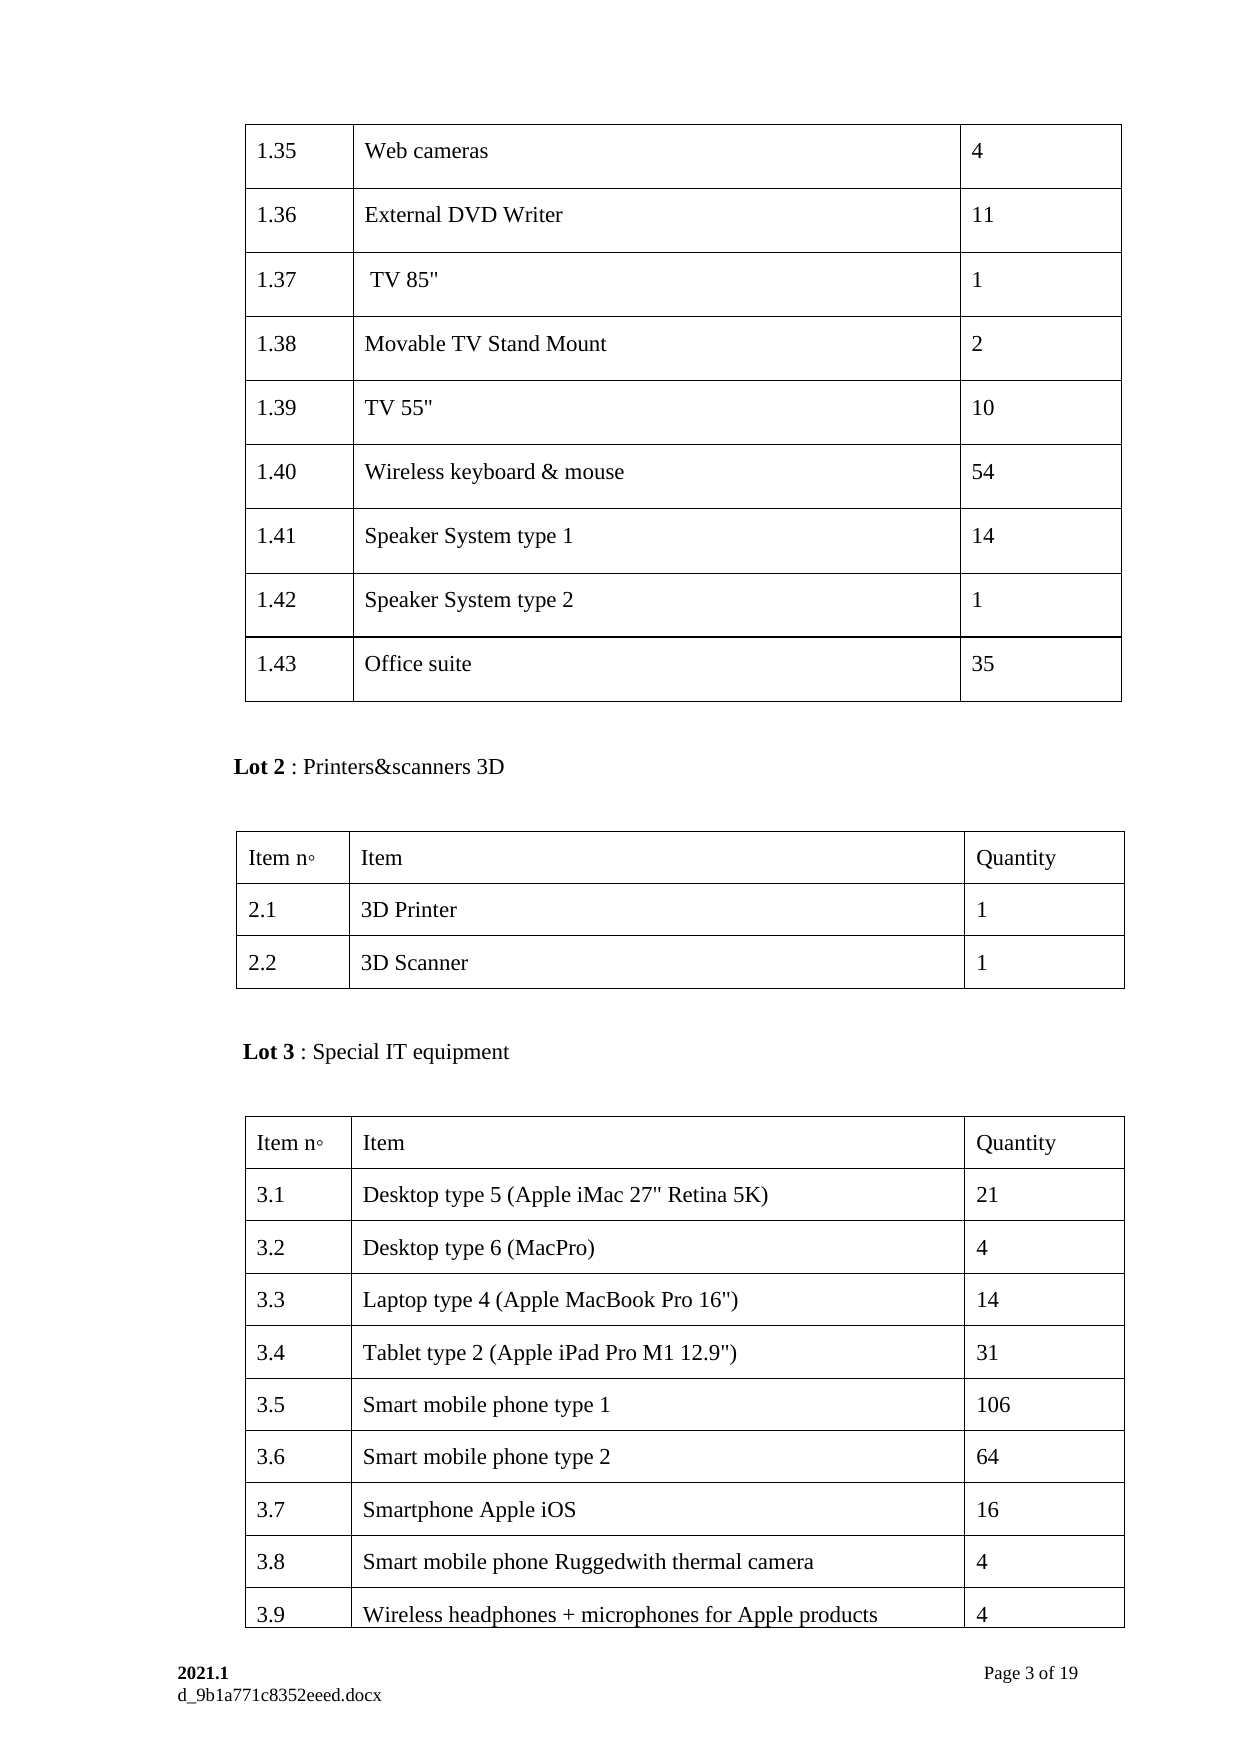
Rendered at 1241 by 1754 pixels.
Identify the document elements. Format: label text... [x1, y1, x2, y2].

table_cell 2 [961, 317, 1121, 380]
table_cell 14 [965, 1274, 1124, 1325]
table_cell Tablet type 2 (Apple iPad Pro M1 12.9") [352, 1326, 964, 1377]
table_cell 3D Scanner [350, 936, 964, 988]
table_cell 3.1 [246, 1169, 351, 1220]
table_cell 35 [961, 638, 1121, 701]
table_cell 64 [965, 1431, 1124, 1482]
table_cell External DVD Writer [354, 189, 960, 252]
table_header Item n◦ [237, 832, 349, 883]
table_cell Movable TV Stand Mount [354, 317, 960, 380]
table_cell Speaker System type 1 [354, 509, 960, 572]
table_cell 54 [961, 445, 1121, 508]
table_cell 3.9 [246, 1588, 351, 1627]
table_cell Wireless keyboard & mouse [354, 445, 960, 508]
table_cell TV 85" [354, 253, 960, 316]
table_cell 3.3 [246, 1274, 351, 1325]
table_cell 2.1 [237, 884, 349, 935]
table_cell 1.42 [246, 574, 353, 636]
table_cell 3.7 [246, 1483, 351, 1535]
table_cell Smart mobile phone type 1 [352, 1379, 964, 1430]
table_cell 1 [961, 574, 1121, 636]
text Lot 2 : Printers&scanners 3D [233, 753, 1092, 779]
table_cell 1.35 [246, 125, 353, 188]
table_cell 14 [961, 509, 1121, 572]
table_header Quantity [965, 832, 1124, 883]
table_cell 16 [965, 1483, 1124, 1535]
table_cell Smart mobile phone type 2 [352, 1431, 964, 1482]
table_header Item n◦ [246, 1117, 351, 1168]
table_cell 3D Printer [350, 884, 964, 935]
table_cell Speaker System type 2 [354, 574, 960, 636]
table_cell Web cameras [354, 125, 960, 188]
table_cell 1.36 [246, 189, 353, 252]
table_cell Smart mobile phone Ruggedwith thermal camera [352, 1536, 964, 1587]
table_cell TV 55" [354, 381, 960, 444]
table_cell 2.2 [237, 936, 349, 988]
table_header Item [350, 832, 964, 883]
table_cell Desktop type 6 (MacPro) [352, 1221, 964, 1273]
table_cell 1.41 [246, 509, 353, 572]
table_cell 10 [961, 381, 1121, 444]
table_cell 3.5 [246, 1379, 351, 1430]
table_cell 3.4 [246, 1326, 351, 1377]
list Lot 3 : Special IT equipment [243, 1038, 1092, 1064]
table_cell 1.38 [246, 317, 353, 380]
table_cell 1 [965, 936, 1124, 988]
table_cell 3.2 [246, 1221, 351, 1273]
table_cell 1 [961, 253, 1121, 316]
table_cell 11 [961, 189, 1121, 252]
table_header Item [352, 1117, 964, 1168]
table_cell 1.40 [246, 445, 353, 508]
table_cell 21 [965, 1169, 1124, 1220]
table_cell 3.6 [246, 1431, 351, 1482]
table_cell 4 [965, 1588, 1124, 1627]
table_cell 31 [965, 1326, 1124, 1377]
table_cell 106 [965, 1379, 1124, 1430]
table_cell Office suite [354, 638, 960, 701]
table_cell 4 [965, 1221, 1124, 1273]
table_cell 1.43 [246, 638, 353, 701]
table_cell 4 [965, 1536, 1124, 1587]
table_cell Laptop type 4 (Apple MacBook Pro 16") [352, 1274, 964, 1325]
table_cell 1.39 [246, 381, 353, 444]
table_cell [352, 1588, 964, 1627]
table_cell 3.8 [246, 1536, 351, 1587]
table_cell Desktop type 5 (Apple iMac 27" Retina 5K) [352, 1169, 964, 1220]
table_cell 4 [961, 125, 1121, 188]
table_header Quantity [965, 1117, 1124, 1168]
table_cell 1 [965, 884, 1124, 935]
table_cell Smartphone Apple iOS [352, 1483, 964, 1535]
table_cell 1.37 [246, 253, 353, 316]
